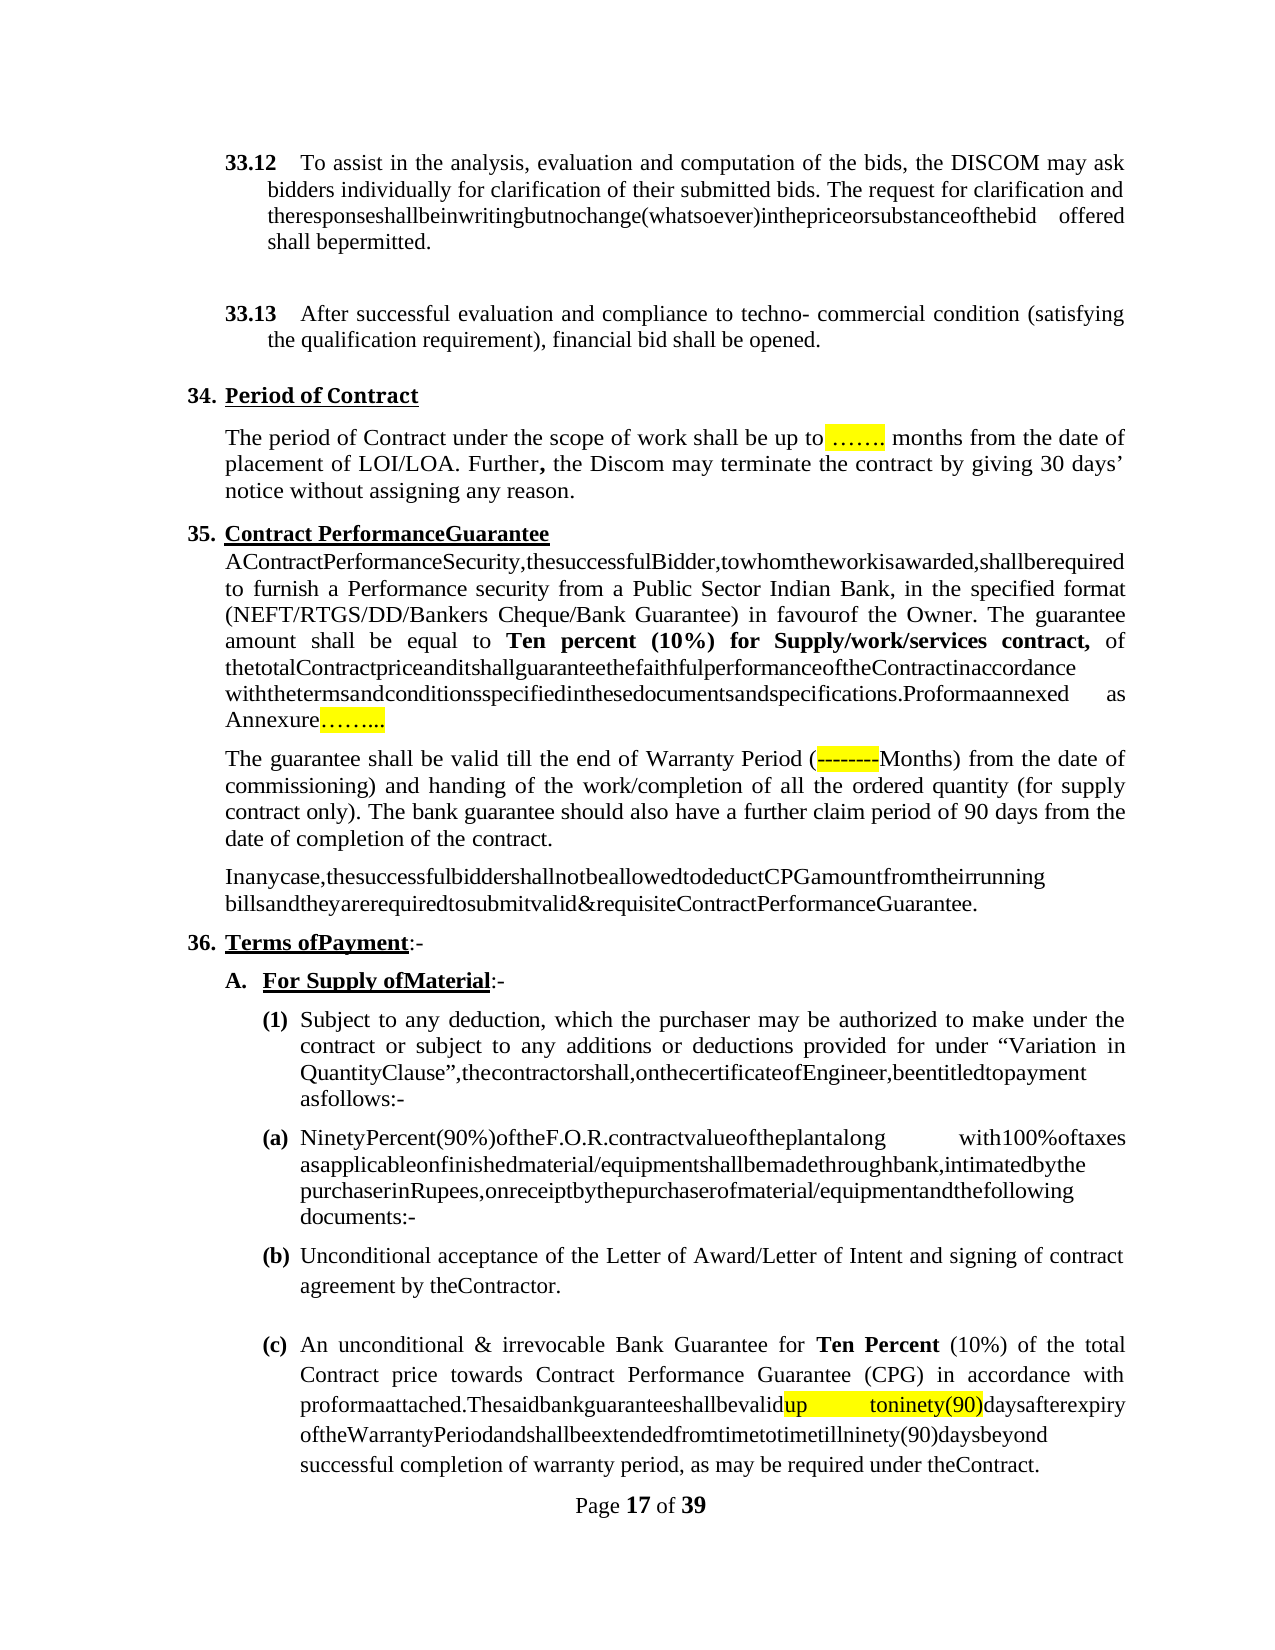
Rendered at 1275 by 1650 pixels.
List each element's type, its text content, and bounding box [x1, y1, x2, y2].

text The period of Contract under the scope of work shall be up to ……. months from the date of placement of LOI/LOA. Further, the Discom may terminate the contract by giving 30 days’ notice without assigning any reason. [225, 424, 1125, 503]
list NinetyPercent(90%)oftheF.O.R.contractvalueoftheplantalong with100%oftaxes asapplicableonfinishedmaterial/equipmentshallbemadethroughbank,intimatedbythe purchaserinRupees,onreceiptbythepurchaserofmaterial/equipmentandthefollowing documents:- [262, 1124, 1126, 1230]
subtitle Terms ofPayment:- [187, 928, 1225, 955]
list Subject to any deduction, which the purchaser may be authorized to make under the contract or subject to any additions or deductions provided for under “Variation in QuantityClause”,thecontractorshall,onthecertificateofEngineer,beentitledtopayment asfollows:- [262, 1006, 1126, 1112]
text AContractPerformanceSecurity,thesuccessfulBidder,towhomtheworkisawarded,shallberequired to furnish a Performance security from a Public Sector Indian Bank, in the specified format (NEFT/RTGS/DD/Bankers Cheque/Bank Guarantee) in favourof the Owner. The guarantee amount shall be equal to Ten percent (10%) for Supply/work/services contract, of thetotalContractpriceanditshallguaranteethefaithfulperformanceoftheContractinaccordance withthetermsandconditionsspecifiedinthesedocumentsandspecifications.Proformaannexed as Annexure……... [225, 548, 1126, 733]
list For Supply ofMaterial:- [225, 967, 1225, 994]
list An unconditional & irrevocable Bank Guarantee for Ten Percent (10%) of the total Contract price towards Contract Performance Guarantee (CPG) in accordance with proformaattached.Thesaidbankguaranteeshallbevalidup toninety(90)daysafterexpiry oftheWarrantyPeriodandshallbeextendedfromtimetotimetillninety(90)daysbeyond successful completion of warranty period, as may be required under theContract. [262, 1331, 1126, 1478]
list After successful evaluation and compliance to techno- commercial condition (satisfying the qualification requirement), financial bid shall be opened. [225, 300, 1125, 353]
subtitle Contract PerformanceGuarantee [187, 520, 1225, 547]
list Unconditional acceptance of the Letter of Award/Letter of Intent and signing of contract agreement by theContractor. [262, 1242, 1124, 1299]
text The guarantee shall be valid till the end of Warranty Period (--------Months) from the date of commissioning) and handing of the work/completion of all the ordered quantity (for supply contract only). The bank guarantee should also have a further claim period of 90 days from the date of completion of the contract. [225, 746, 1126, 851]
list Period of Contract [187, 382, 1225, 410]
list To assist in the analysis, evaluation and computation of the bids, the DISCOM may ask bidders individually for clarification of their submitted bids. The request for clarification and theresponseshallbeinwritingbutnochange(whatsoever)inthepriceorsubstanceofthebid offered shall bepermitted. [225, 149, 1126, 255]
text Inanycase,thesuccessfulbiddershallnotbeallowedtodeductCPGamountfromtheirrunning billsandtheyarerequiredtosubmitvalid&requisiteContractPerformanceGuarantee. [225, 863, 1125, 916]
